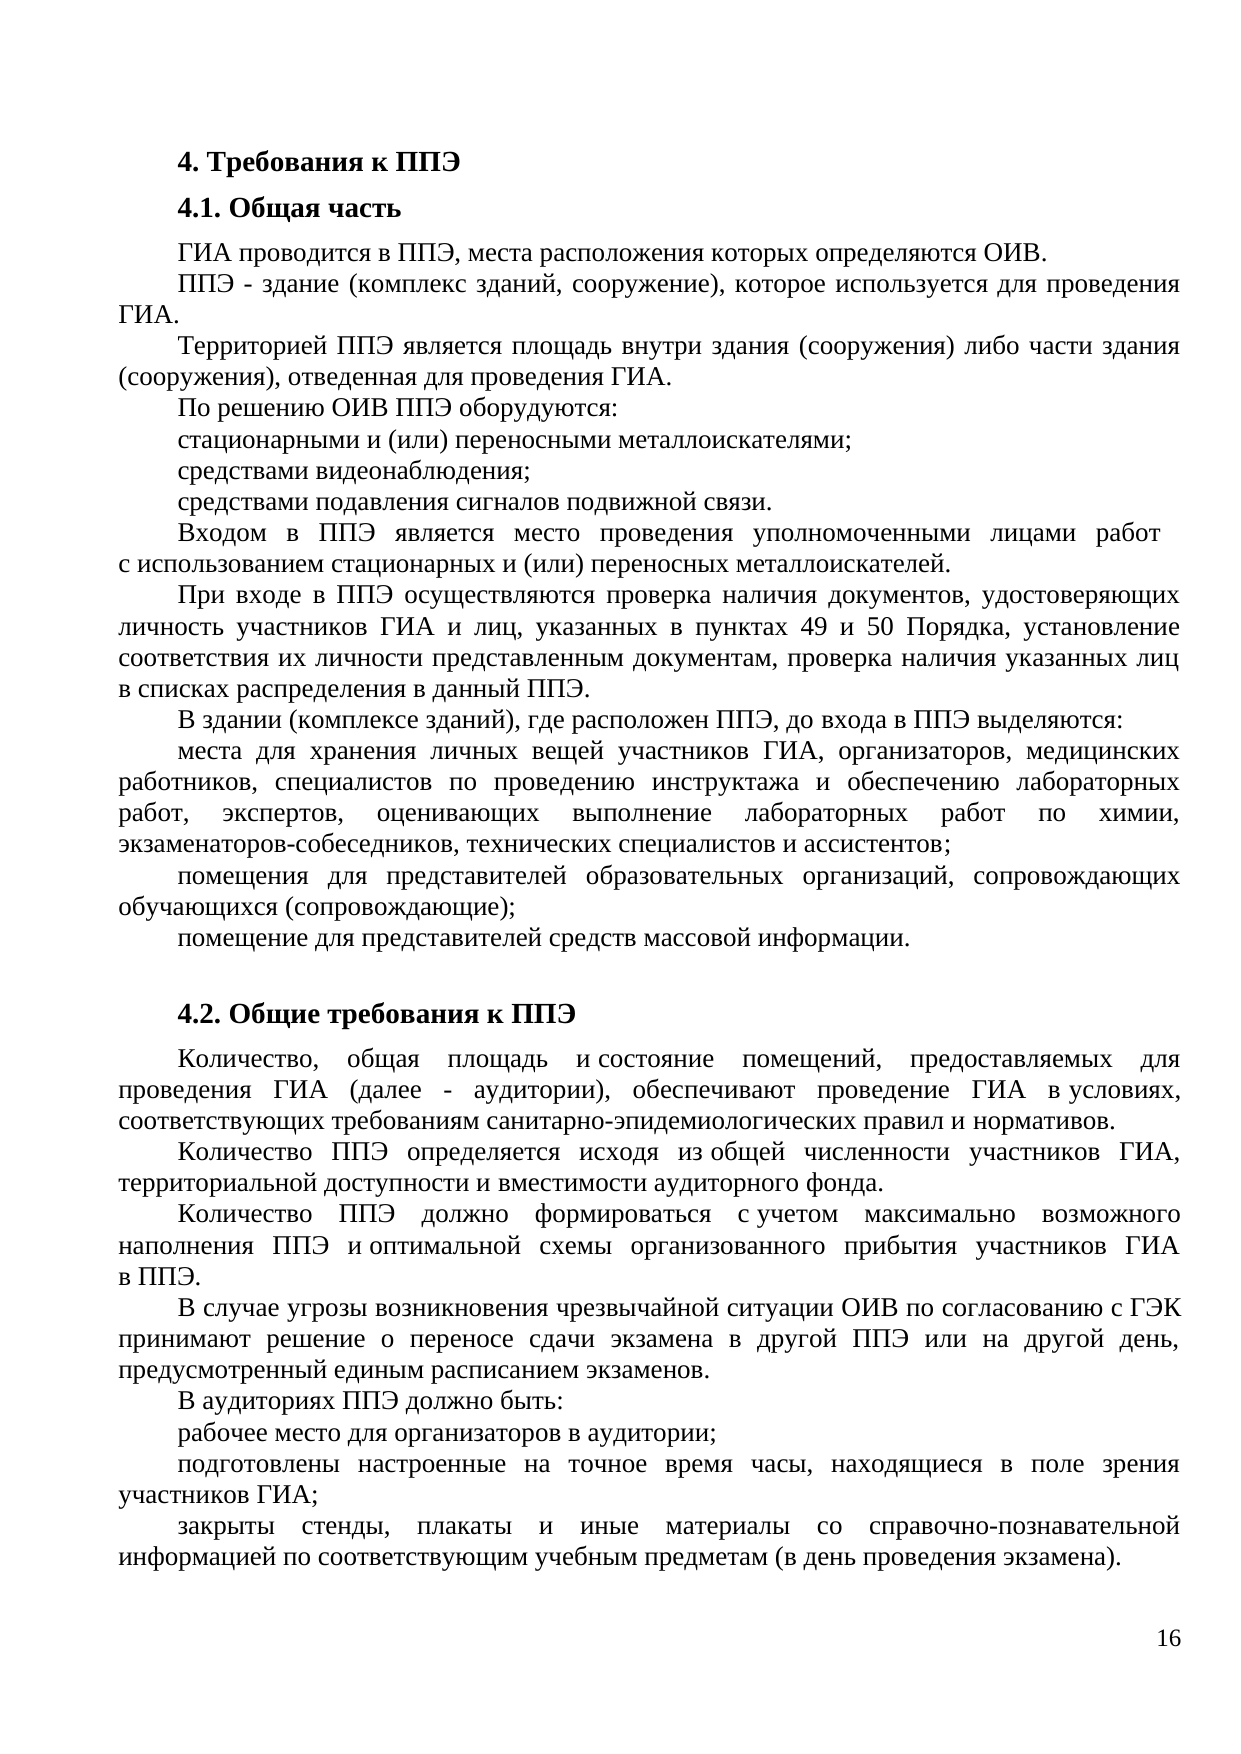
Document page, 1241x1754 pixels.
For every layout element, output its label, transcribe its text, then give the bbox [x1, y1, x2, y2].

subtitle 4. Требования к ППЭ [118, 144, 1181, 177]
subtitle 4.1. Общая часть [118, 190, 1181, 223]
text При входе в ППЭ осуществляются проверка наличия документов, удостоверяющих личность участников ГИА и лиц, указанных в пунктах 49 и 50 Порядка, установление соответствия их личности представленным документам, проверка наличия указанных лиц в списках распределения в данный ППЭ. [118, 578, 1181, 703]
text ГИА проводится в ППЭ, места расположения которых определяются ОИВ. [118, 236, 1181, 267]
text Территорией ППЭ является площадь внутри здания (сооружения) либо части здания (сооружения), отведенная для проведения ГИА. [118, 329, 1181, 392]
text В аудиториях ППЭ должно быть: [118, 1384, 1181, 1416]
text закрыты стенды, плакаты и иные материалы со справочно-познавательной информацией по соответствующим учебным предметам (в день проведения экзамена). [118, 1509, 1181, 1571]
text Количество ППЭ определяется исходя из общей численности участников ГИА, территориальной доступности и вместимости аудиторного фонда. [118, 1135, 1181, 1198]
text Входом в ППЭ является место проведения уполномоченными лицами работ с использованием стационарных и (или) переносных металлоискателей. [118, 516, 1181, 578]
text помещение для представителей средств массовой информации. [118, 921, 1181, 952]
text средствами подавления сигналов подвижной связи. [118, 485, 1181, 516]
text По решению ОИВ ППЭ оборудуются: [118, 392, 1181, 423]
text средствами видеонаблюдения; [118, 454, 1181, 485]
text Количество ППЭ должно формироваться с учетом максимально возможного наполнения ППЭ и оптимальной схемы организованного прибытия участников ГИА в ППЭ. [118, 1198, 1181, 1291]
text Количество, общая площадь и состояние помещений, предоставляемых для проведения ГИА (далее - аудитории), обеспечивают проведение ГИА в условиях, соответствующих требованиям санитарно-эпидемиологических правил и нормативов. [118, 1042, 1181, 1135]
text рабочее место для организаторов в аудитории; [118, 1416, 1181, 1447]
text подготовлены настроенные на точное время часы, находящиеся в поле зрения участников ГИА; [118, 1447, 1181, 1509]
text В случае угрозы возникновения чрезвычайной ситуации ОИВ по согласованию с ГЭК принимают решение о переносе сдачи экзамена в другой ППЭ или на другой день, предусмотренный единым расписанием экзаменов. [118, 1291, 1181, 1384]
text стационарными и (или) переносными металлоискателями; [118, 423, 1181, 454]
subtitle 4.2. Общие требования к ППЭ [118, 996, 1181, 1029]
text места для хранения личных вещей участников ГИА, организаторов, медицинских работников, специалистов по проведению инструктажа и обеспечению лабораторных работ, экспертов, оценивающих выполнение лабораторных работ по химии, экзаменаторов-собеседников, технических специалистов и ассистентов; [118, 734, 1181, 859]
text помещения для представителей образовательных организаций, сопровождающих обучающихся (сопровождающие); [118, 859, 1181, 921]
text ППЭ - здание (комплекс зданий, сооружение), которое используется для проведения ГИА. [118, 267, 1181, 329]
text В здании (комплексе зданий), где расположен ППЭ, до входа в ППЭ выделяются: [118, 703, 1181, 734]
